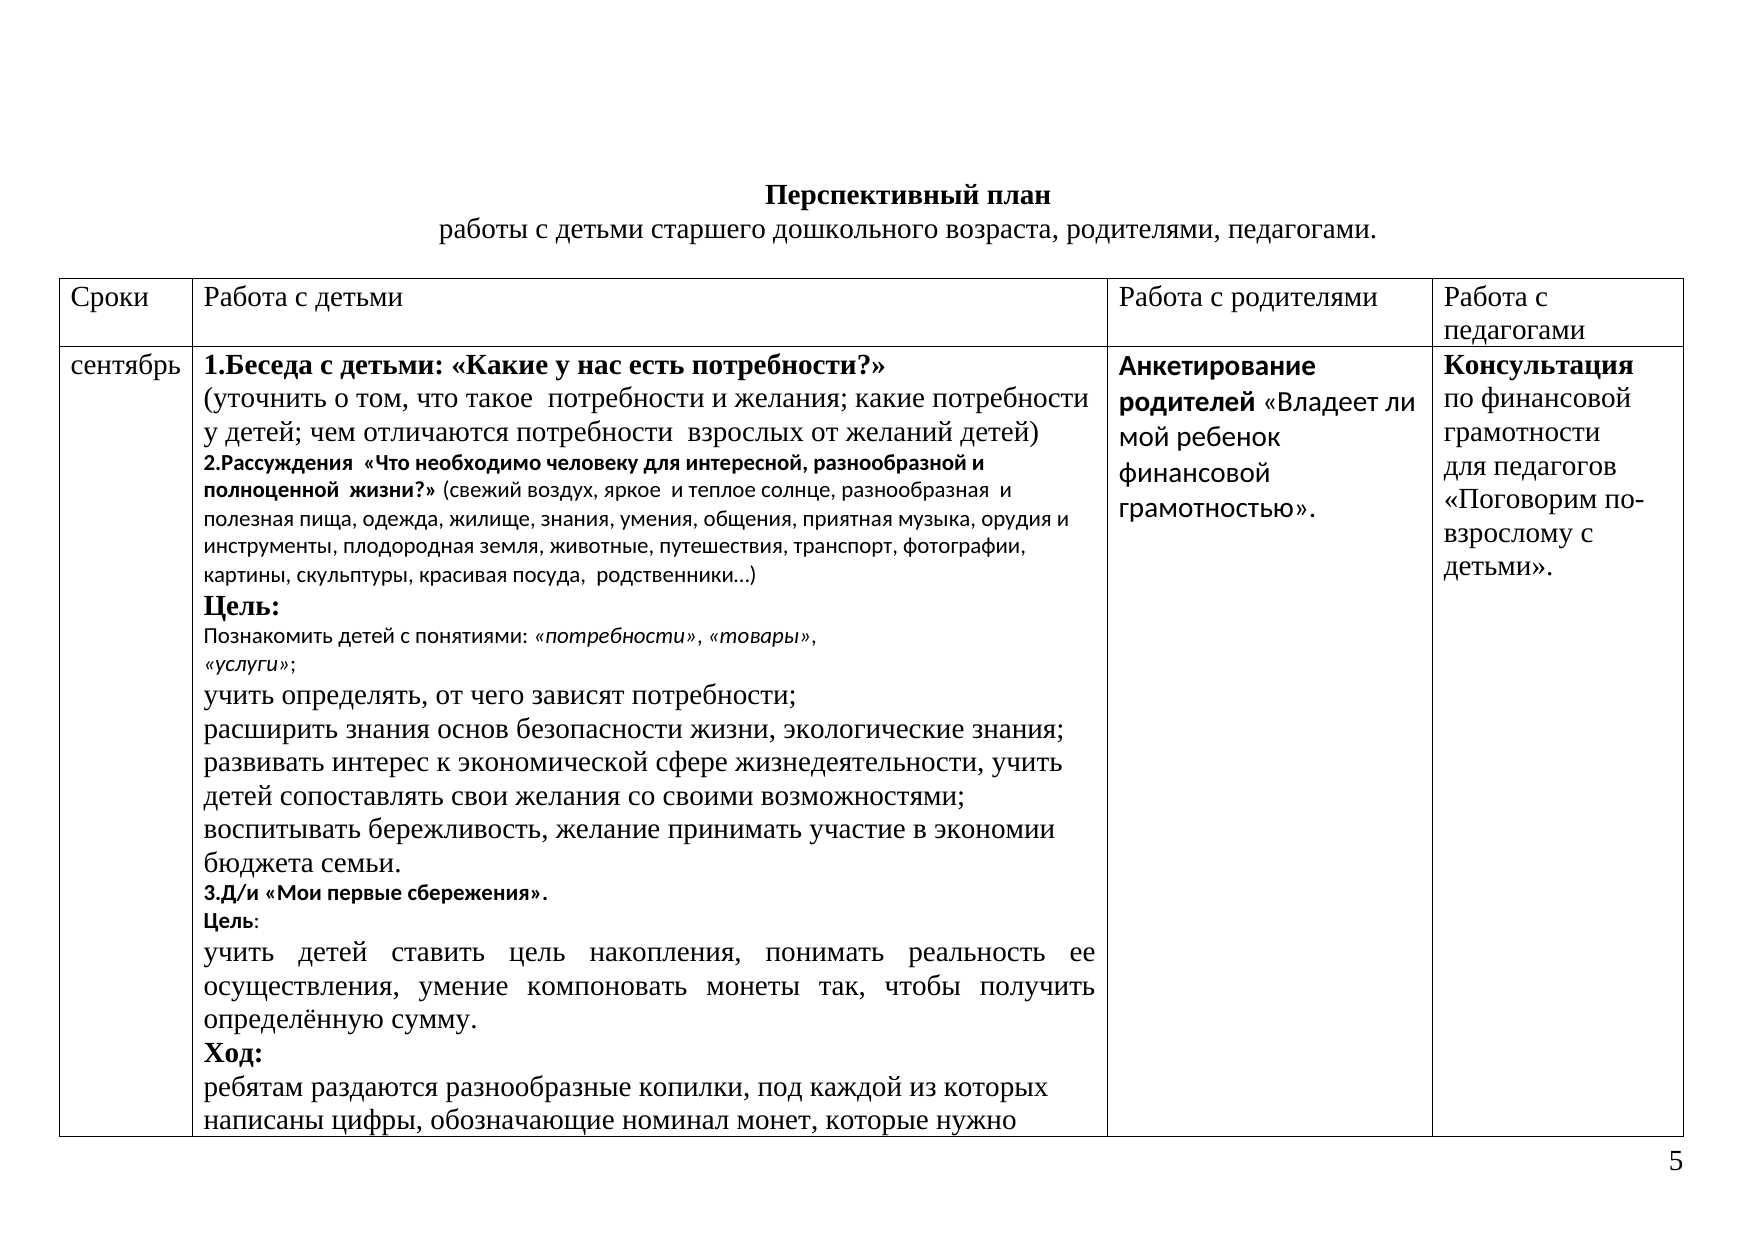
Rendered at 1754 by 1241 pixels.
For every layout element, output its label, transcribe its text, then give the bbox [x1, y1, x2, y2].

table_header Работа с педагогами [1433, 279, 1683, 346]
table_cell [1433, 347, 1683, 1136]
table_header Работа с детьми [193, 279, 1107, 346]
table_header Работа с родителями [1108, 279, 1432, 346]
table_cell сентябрь [60, 347, 192, 1136]
text работы с детьми старшего дошкольного возраста, родителями, педагогами. [59, 211, 1683, 244]
text Перспективный план [59, 177, 1683, 211]
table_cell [1108, 347, 1432, 1136]
table_header Сроки [60, 279, 192, 346]
